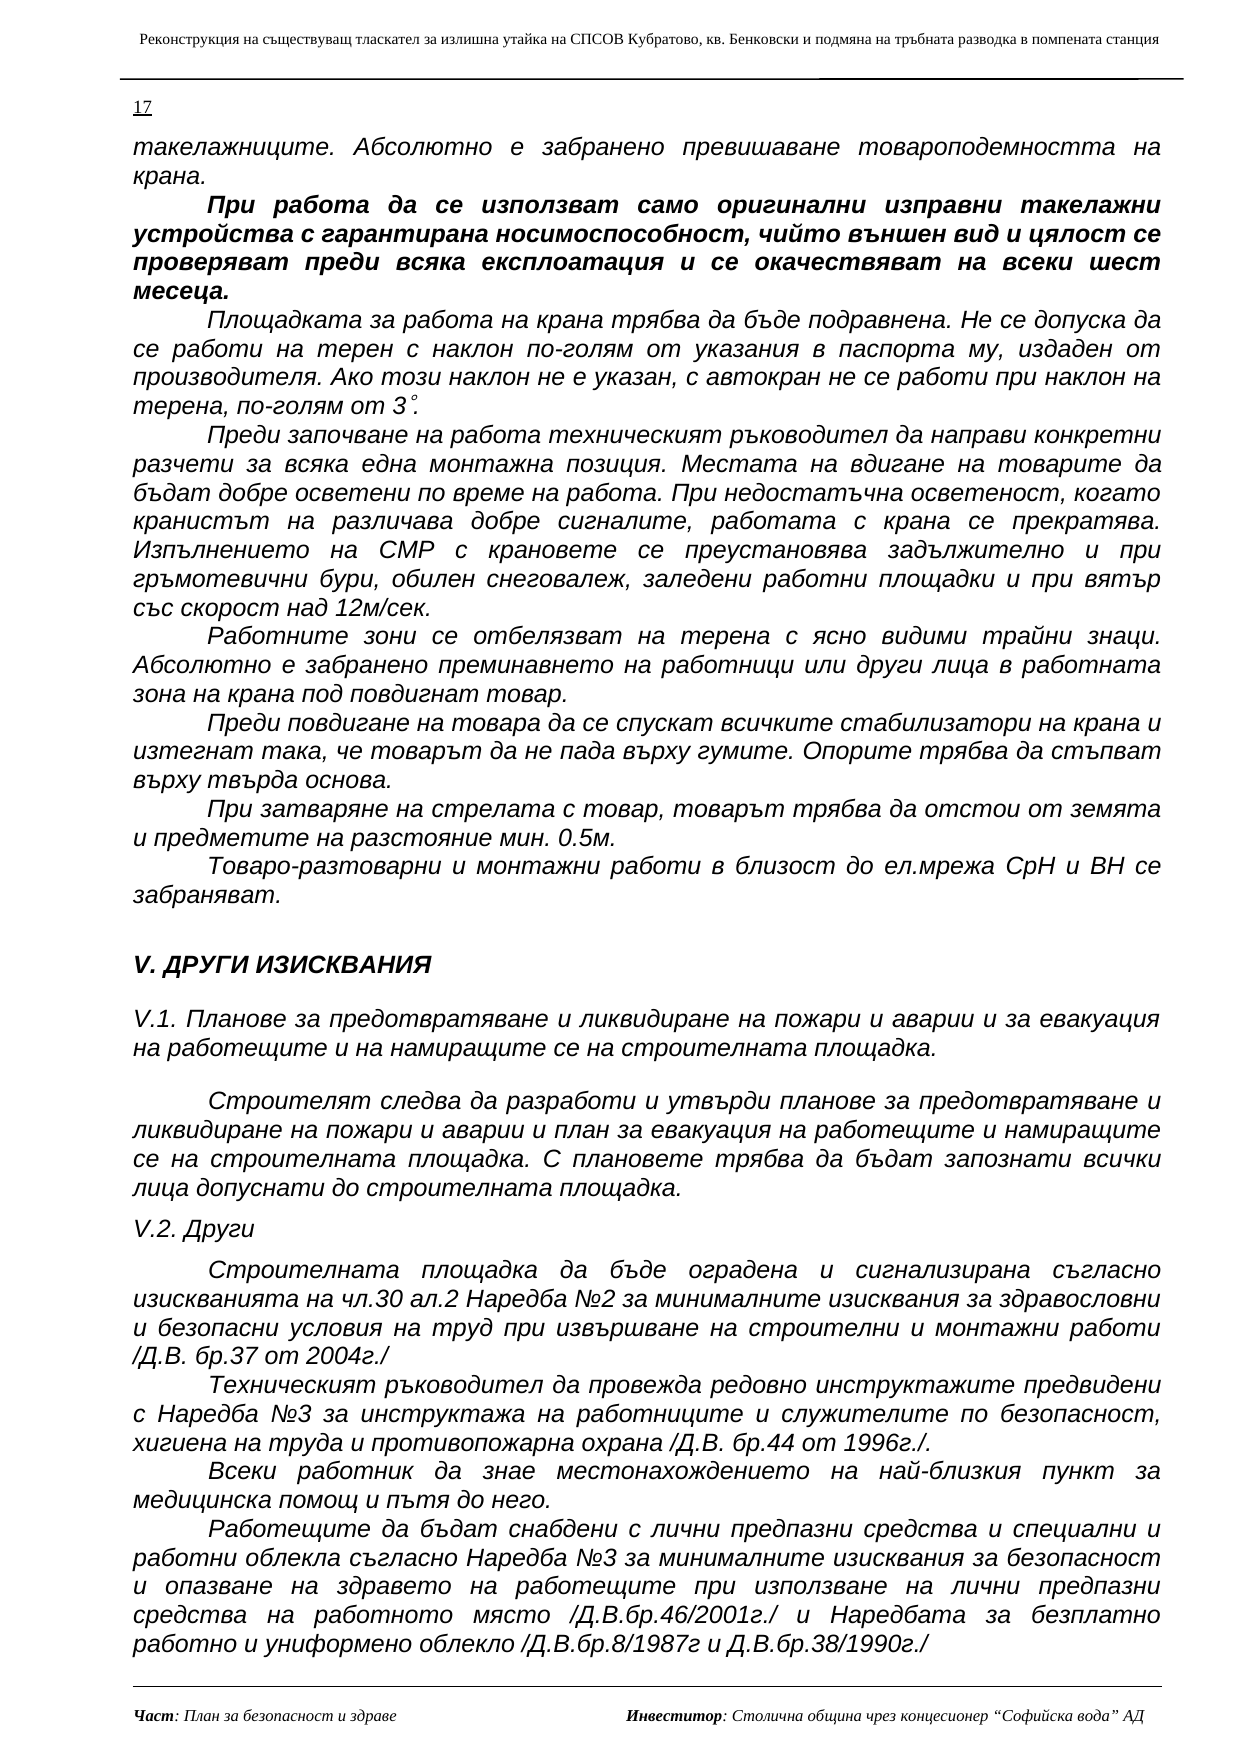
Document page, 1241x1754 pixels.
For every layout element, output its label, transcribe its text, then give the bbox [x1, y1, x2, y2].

text Преди започване на работа техническият ръководител да направи конкретни разчети за всяка една монтажна позиция. Местата на вдигане на товарите да бъдат добре осветени по време на работа. При недостатъчна осветеност, когато кранистът на различава добре сигналите, работата с крана се прекратява. Изпълнението на СМР с крановете се преустановява задължително и при гръмотевични бури, обилен снеговалеж, заледени работни площадки и при вятър със скорост над 12м/сек. [133, 420, 1162, 621]
text Строителната площадка да бъде оградена и сигнализирана съгласно изискванията на чл.30 ал.2 Наредба №2 за минималните изисквания за здравословни и безопасни условия на труд при извършване на строителни и монтажни работи /Д.В. бр.37 от 2004г./ [133, 1255, 1162, 1370]
subtitle V. ДРУГИ ИЗИСКВАНИЯ [133, 950, 1162, 979]
text При затваряне на стрелата с товар, товарът трябва да отстои от земята и предметите на разстояние мин. 0.5м. [133, 794, 1162, 851]
text Работните зони се отбелязват на терена с ясно видими трайни знаци. Абсолютно е забранено преминавнето на работници или други лица в работната зона на крана под повдигнат товар. [133, 621, 1162, 707]
subtitle V.2. Други [133, 1214, 1162, 1242]
text Строителят следва да разработи и утвърди планове за предотвратяване и ликвидиране на пожари и аварии и план за евакуация на работещите и намиращите се на строителната площадка. С плановете трябва да бъдат запознати всички лица допуснати до строителната площадка. [133, 1086, 1162, 1201]
text При работа да се използват само оригинални изправни такелажни устройства с гарантирана носимоспособност, чийто външен вид и цялост се проверяват преди всяка експлоатация и се окачествяват на всеки шест месеца. [133, 190, 1162, 305]
text Преди повдигане на товара да се спускат всичките стабилизатори на крана и изтегнат така, че товарът да не пада върху гумите. Опорите трябва да стъпват върху твърда основа. [133, 707, 1162, 794]
text Площадката за работа на крана трябва да бъде подравнена. Не се допуска да се работи на терен с наклон по-голям от указания в паспорта му, издаден от производителя. Ако този наклон не е указан, с автокран не се работи при наклон на терена, по-голям от 3. [133, 305, 1162, 420]
subtitle V.1. Планове за предотвратяване и ликвидиране на пожари и аварии и за евакуация на работещите и на намиращите се на строителната площадка. [133, 1004, 1162, 1061]
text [133, 132, 1162, 190]
text Товаро-разтоварни и монтажни работи в близост до ел.мрежа СрН и ВН се забраняват. [133, 851, 1162, 909]
text Всеки работник да знае местонахождението на най-близкия пункт за медицинска помощ и пътя до него. [133, 1456, 1162, 1514]
text Техническият ръководител да провежда редовно инструктажите предвидени с Наредба №3 за инструктажа на работниците и служителите по безопасност, хигиена на труда и противопожарна охрана /Д.В. бр.44 от 1996г./. [133, 1370, 1162, 1456]
text Работещите да бъдат снабдени с лични предпазни средства и специални и работни облекла съгласно Наредба №3 за минималните изисквания за безопасност и опазване на здравето на работещите при използване на лични предпазни средства на работното място /Д.В.бр.46/2001г./ и Наредбата за безплатно работно и униформено облекло /Д.В.бр.8/1987г и Д.В.бр.38/1990г./ [133, 1514, 1162, 1657]
